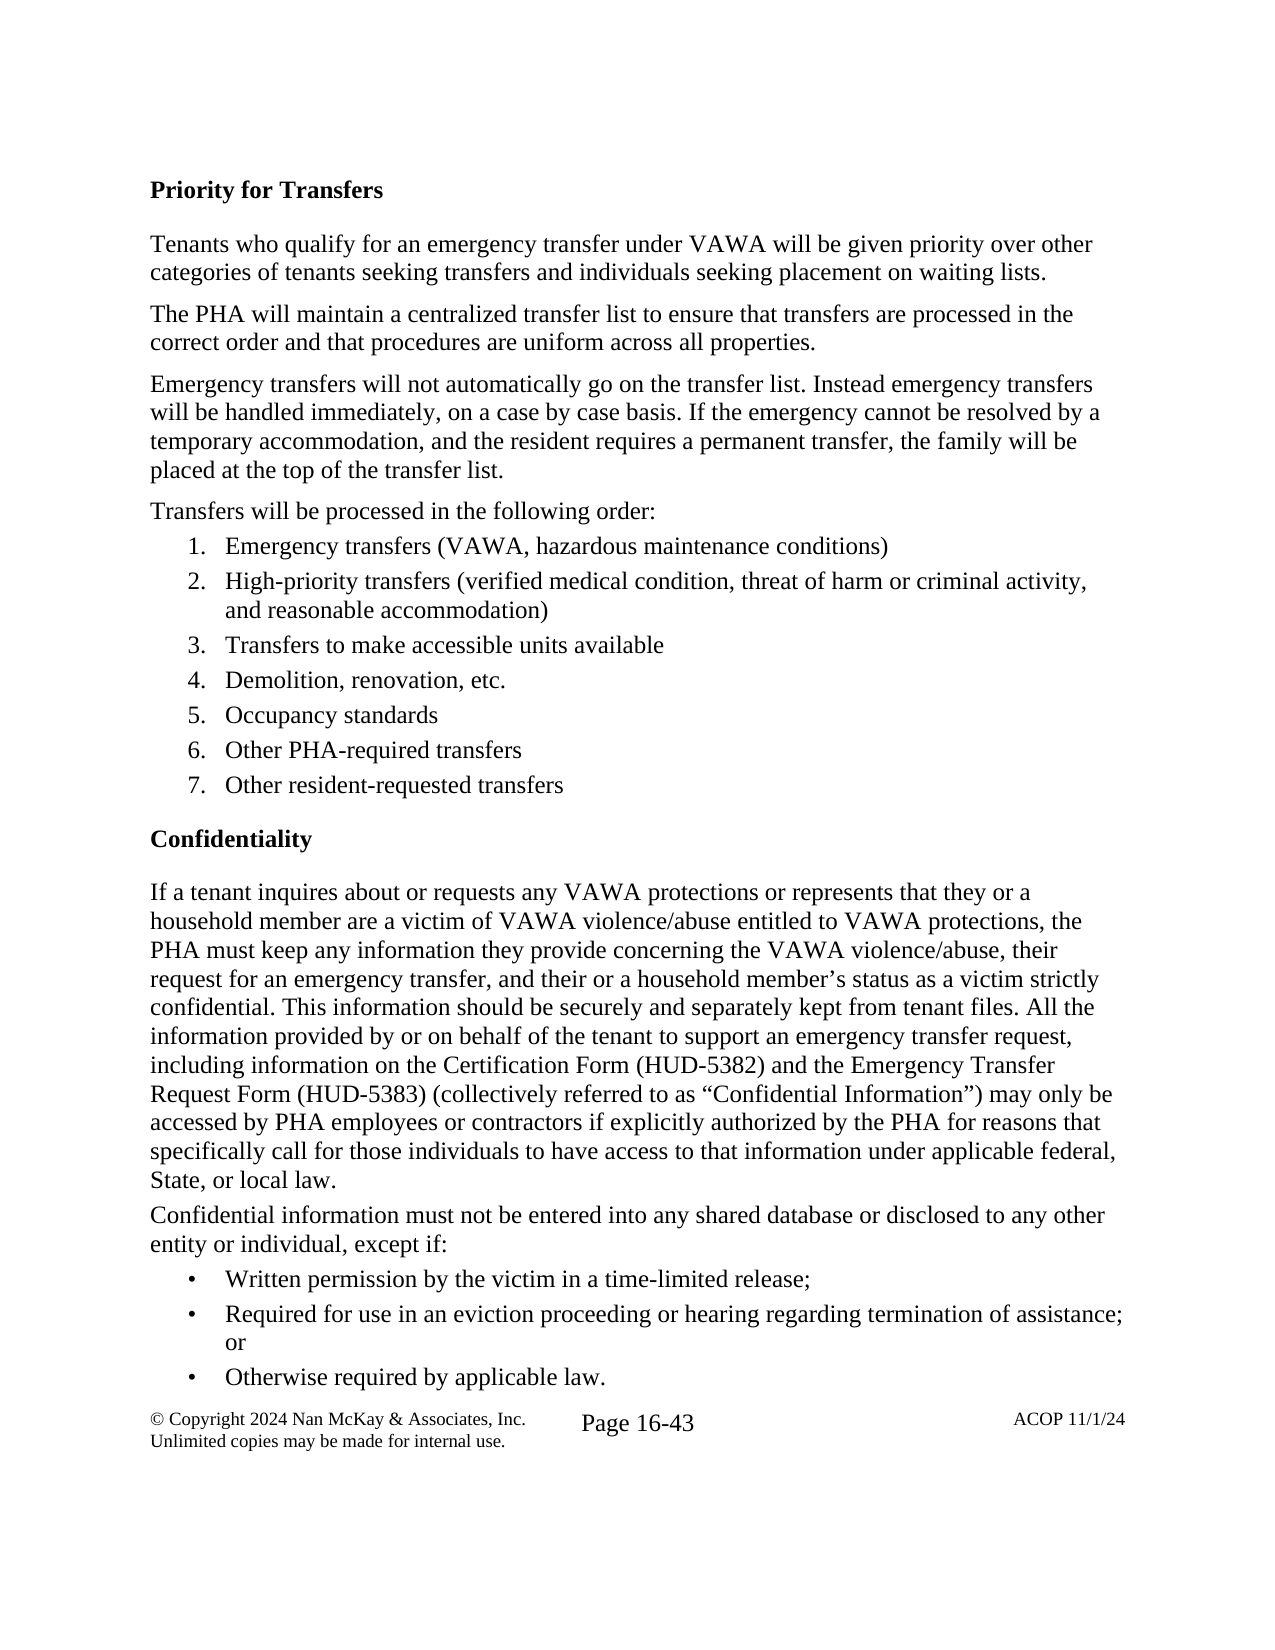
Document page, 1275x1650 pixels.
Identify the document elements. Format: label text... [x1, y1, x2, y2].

list Otherwise required by applicable law. [187, 1362, 1126, 1391]
list Emergency transfers (VAWA, hazardous maintenance conditions) [187, 531, 1088, 560]
list Occupancy standards [187, 700, 1088, 729]
list Written permission by the victim in a time-limited release; [187, 1264, 1126, 1292]
text Transfers will be processed in the following order: [150, 496, 1125, 525]
list Other resident-requested transfers [187, 770, 1088, 799]
text Emergency transfers will not automatically go on the transfer list. Instead emergency transfers will be handled immediately, on a case by case basis. If the emergency cannot be resolved by a temporary accommodation, and the resident requires a permanent transfer, the family will be placed at the top of the transfer list. [150, 369, 1125, 484]
text Priority for Transfers [150, 175, 1126, 204]
list Demolition, renovation, etc. [187, 665, 1088, 694]
list Other PHA-required transfers [187, 735, 1088, 764]
list Transfers to make accessible units available [187, 630, 1088, 659]
list Required for use in an eviction proceeding or hearing regarding termination of assistance; or [187, 1299, 1126, 1356]
list High-priority transfers (verified medical condition, threat of harm or criminal activity, and reasonable accommodation) [187, 566, 1088, 624]
text If a tenant inquires about or requests any VAWA protections or represents that they or a household member are a victim of VAWA violence/abuse entitled to VAWA protections, the PHA must keep any information they provide concerning the VAWA violence/abuse, their request for an emergency transfer, and their or a household member’s status as a victim strictly confidential. This information should be securely and separately kept from tenant files. All the information provided by or on behalf of the tenant to support an emergency transfer request, including information on the Certification Form (HUD-5382) and the Emergency Transfer Request Form (HUD-5383) (collectively referred to as “Confidential Information”) may only be accessed by PHA employees or contractors if explicitly authorized by the PHA for reasons that specifically call for those individuals to have access to that information under applicable federal, State, or local law. [150, 877, 1126, 1194]
text Confidential information must not be entered into any shared database or disclosed to any other entity or individual, except if: [150, 1200, 1127, 1257]
text Confidentiality [150, 824, 1126, 852]
text Tenants who qualify for an emergency transfer under VAWA will be given priority over other categories of tenants seeking transfers and individuals seeking placement on waiting lists. [150, 229, 1126, 286]
text The PHA will maintain a centralized transfer list to ensure that transfers are processed in the correct order and that procedures are uniform across all properties. [150, 299, 1125, 356]
